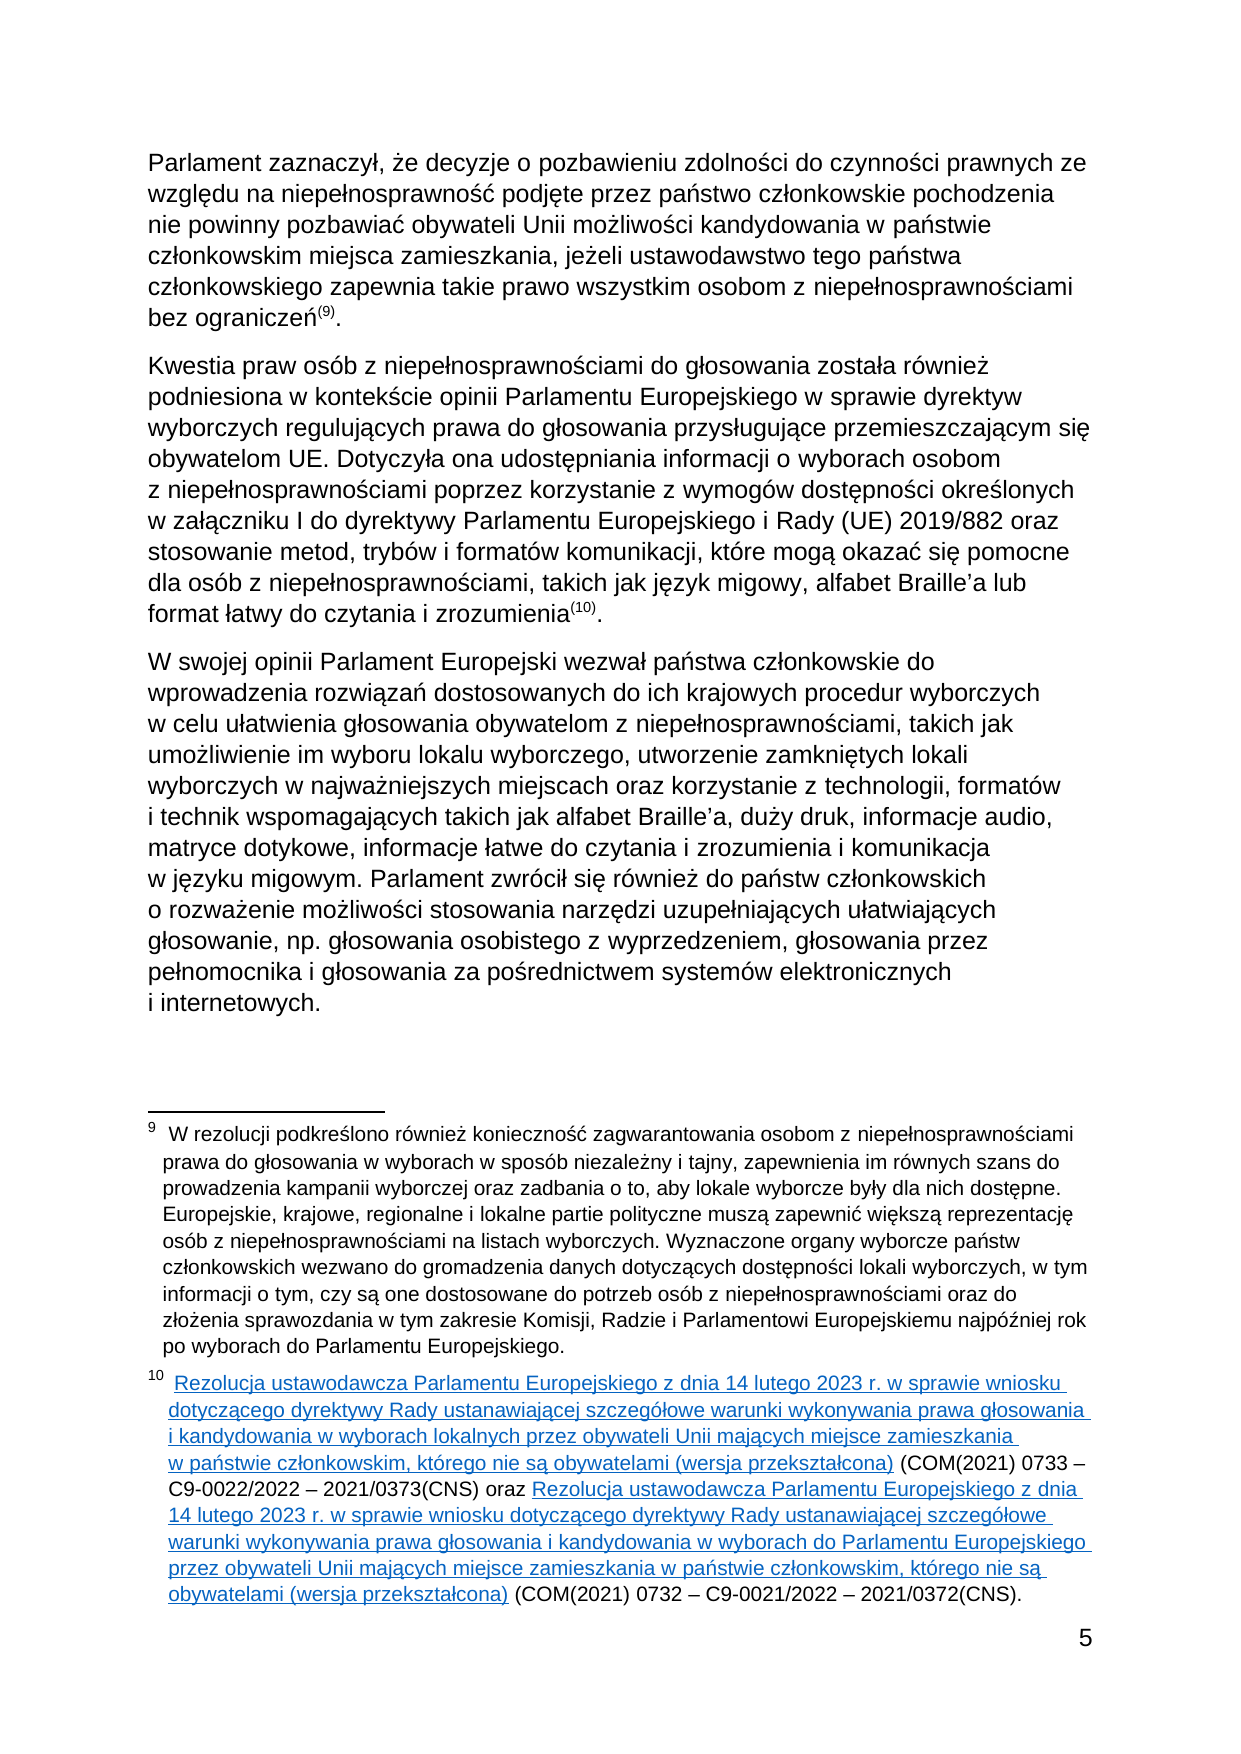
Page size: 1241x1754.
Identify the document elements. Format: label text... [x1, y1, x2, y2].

text Niedawno w rezolucji Parlamentu Europejskiego z 13 grudnia 2022 r. w sprawie równouprawnienia osób z niepełnosprawnościami() wezwano do nowelizacji europejskiego prawa wyborczego oraz wszelkich odpowiednich przepisów krajowych, tak aby umożliwić wszystkim osobom z niepełnosprawnościami głosowanie i kandydowanie w wyborach na równych zasadach z innymi obywatelami. Parlament zaznaczył, że decyzje o pozbawieniu zdolności do czynności prawnych ze względu na niepełnosprawność podjęte przez państwo członkowskie pochodzenia nie powinny pozbawiać obywateli Unii możliwości kandydowania w państwie członkowskim miejsca zamieszkania, jeżeli ustawodawstwo tego państwa członkowskiego zapewnia takie prawo wszystkim osobom z niepełnosprawnościami bez ograniczeń(). [148, 148, 1092, 332]
text W swojej opinii Parlament Europejski wezwał państwa członkowskie do wprowadzenia rozwiązań dostosowanych do ich krajowych procedur wyborczych w celu ułatwienia głosowania obywatelom z niepełnosprawnościami, takich jak umożliwienie im wyboru lokalu wyborczego, utworzenie zamkniętych lokali wyborczych w najważniejszych miejscach oraz korzystanie z technologii, formatów i technik wspomagających takich jak alfabet Braille’a, duży druk, informacje audio, matryce dotykowe, informacje łatwe do czytania i zrozumienia i komunikacja w języku migowym. Parlament zwrócił się również do państw członkowskich o rozważenie możliwości stosowania narzędzi uzupełniających ułatwiających głosowanie, np. głosowania osobistego z wyprzedzeniem, głosowania przez pełnomocnika i głosowania za pośrednictwem systemów elektronicznych i internetowych. [148, 647, 1092, 1017]
text Kwestia praw osób z niepełnosprawnościami do głosowania została również podniesiona w kontekście opinii Parlamentu Europejskiego w sprawie dyrektyw wyborczych regulujących prawa do głosowania przysługujące przemieszczającym się obywatelom UE. Dotyczyła ona udostępniania informacji o wyborach osobom z niepełnosprawnościami poprzez korzystanie z wymogów dostępności określonych w załączniku I do dyrektywy Parlamentu Europejskiego i Rady (UE) 2019/882 oraz stosowanie metod, trybów i formatów komunikacji, które mogą okazać się pomocne dla osób z niepełnosprawnościami, takich jak język migowy, alfabet Braille’a lub format łatwy do czytania i zrozumienia(). [148, 351, 1092, 628]
